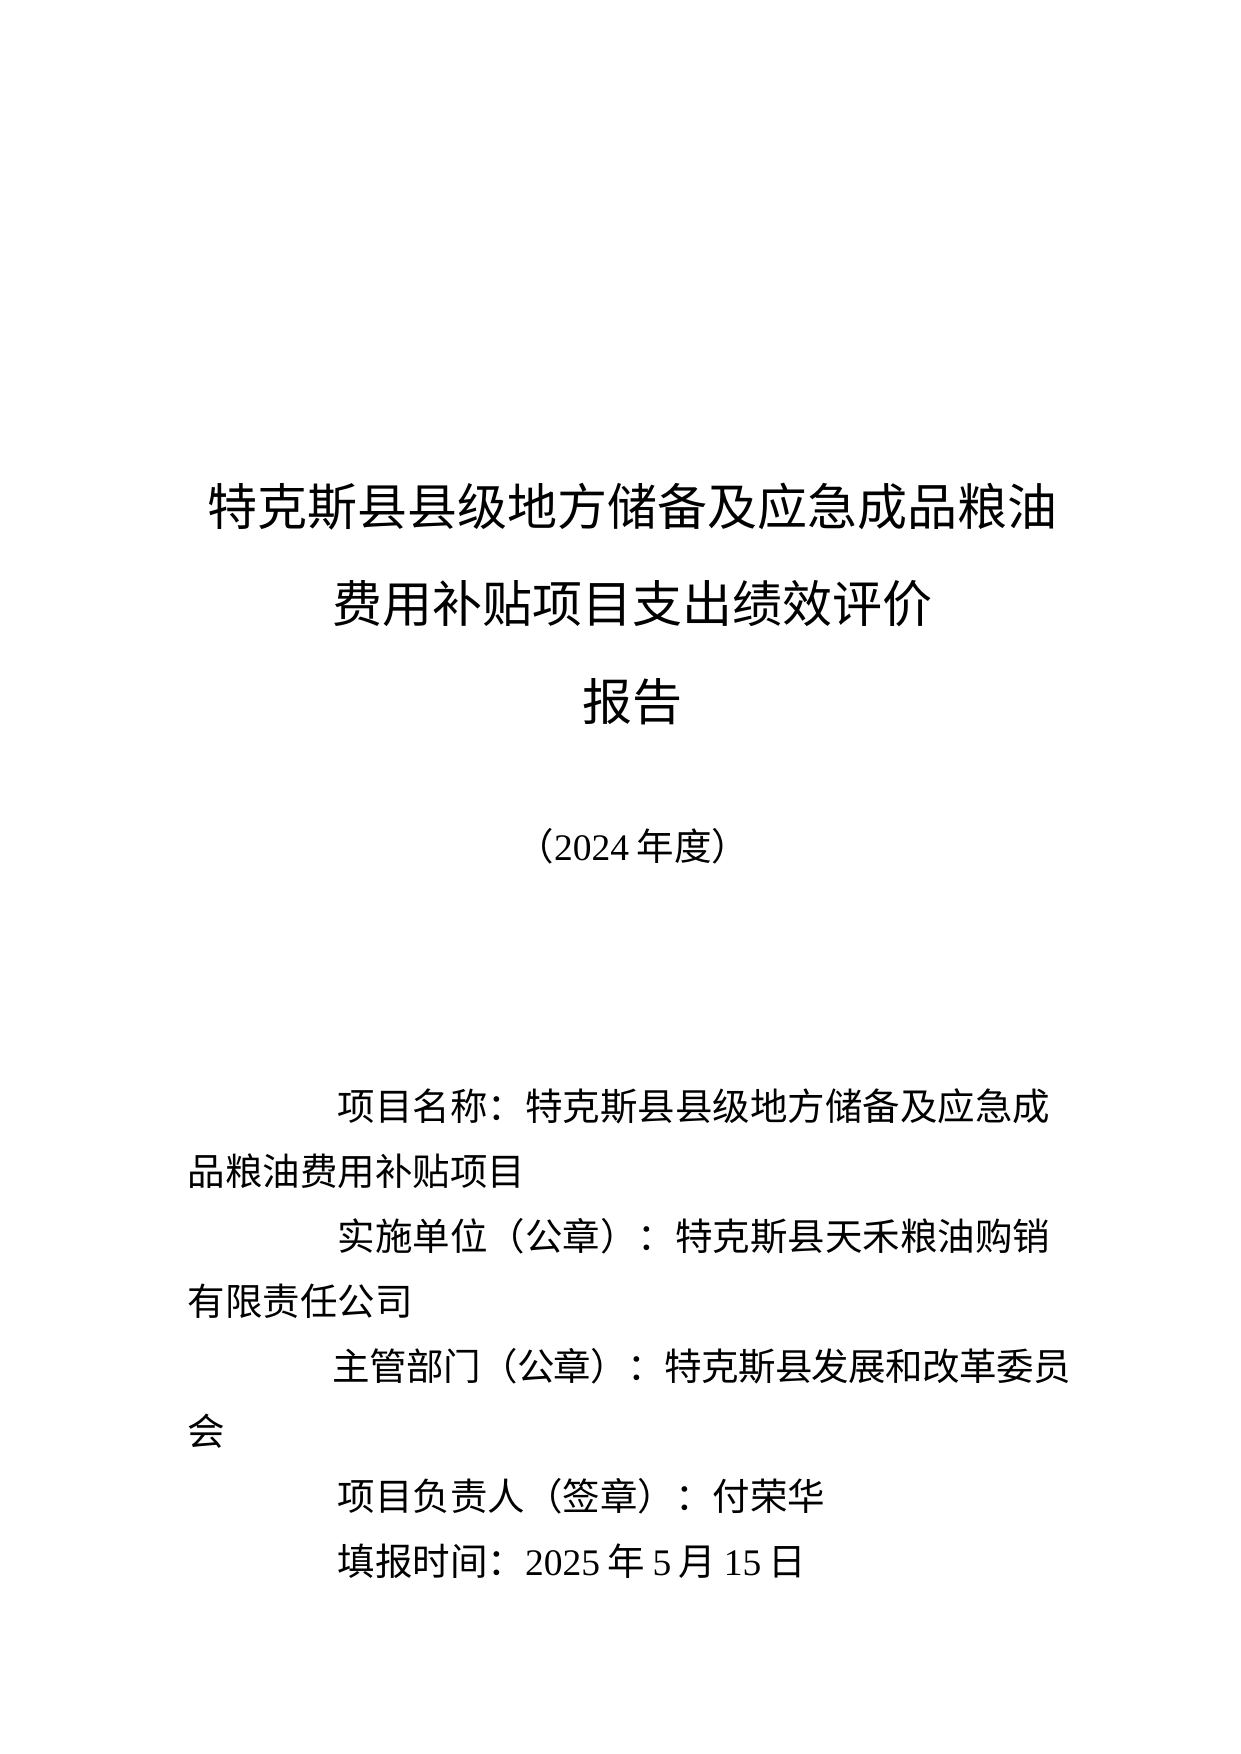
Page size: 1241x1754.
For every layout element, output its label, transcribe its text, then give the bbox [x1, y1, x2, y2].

text 主管部门（公章）：特克斯县发展和改革委员会 [187, 1332, 1078, 1462]
text 项目名称：特克斯县县级地方储备及应急成品粮油费用补贴项目 [187, 1072, 1078, 1202]
text 填报时间：2025年5月15日 [187, 1527, 1078, 1592]
text 特克斯县县级地方储备及应急成品粮油费用补贴项目支出绩效评价 [187, 454, 1078, 649]
text 实施单位（公章）：特克斯县天禾粮油购销有限责任公司 [187, 1202, 1078, 1332]
text 项目负责人（签章）：付荣华 [187, 1462, 1078, 1527]
text 报告 [187, 649, 1078, 747]
text （2024年度） [187, 812, 1078, 877]
